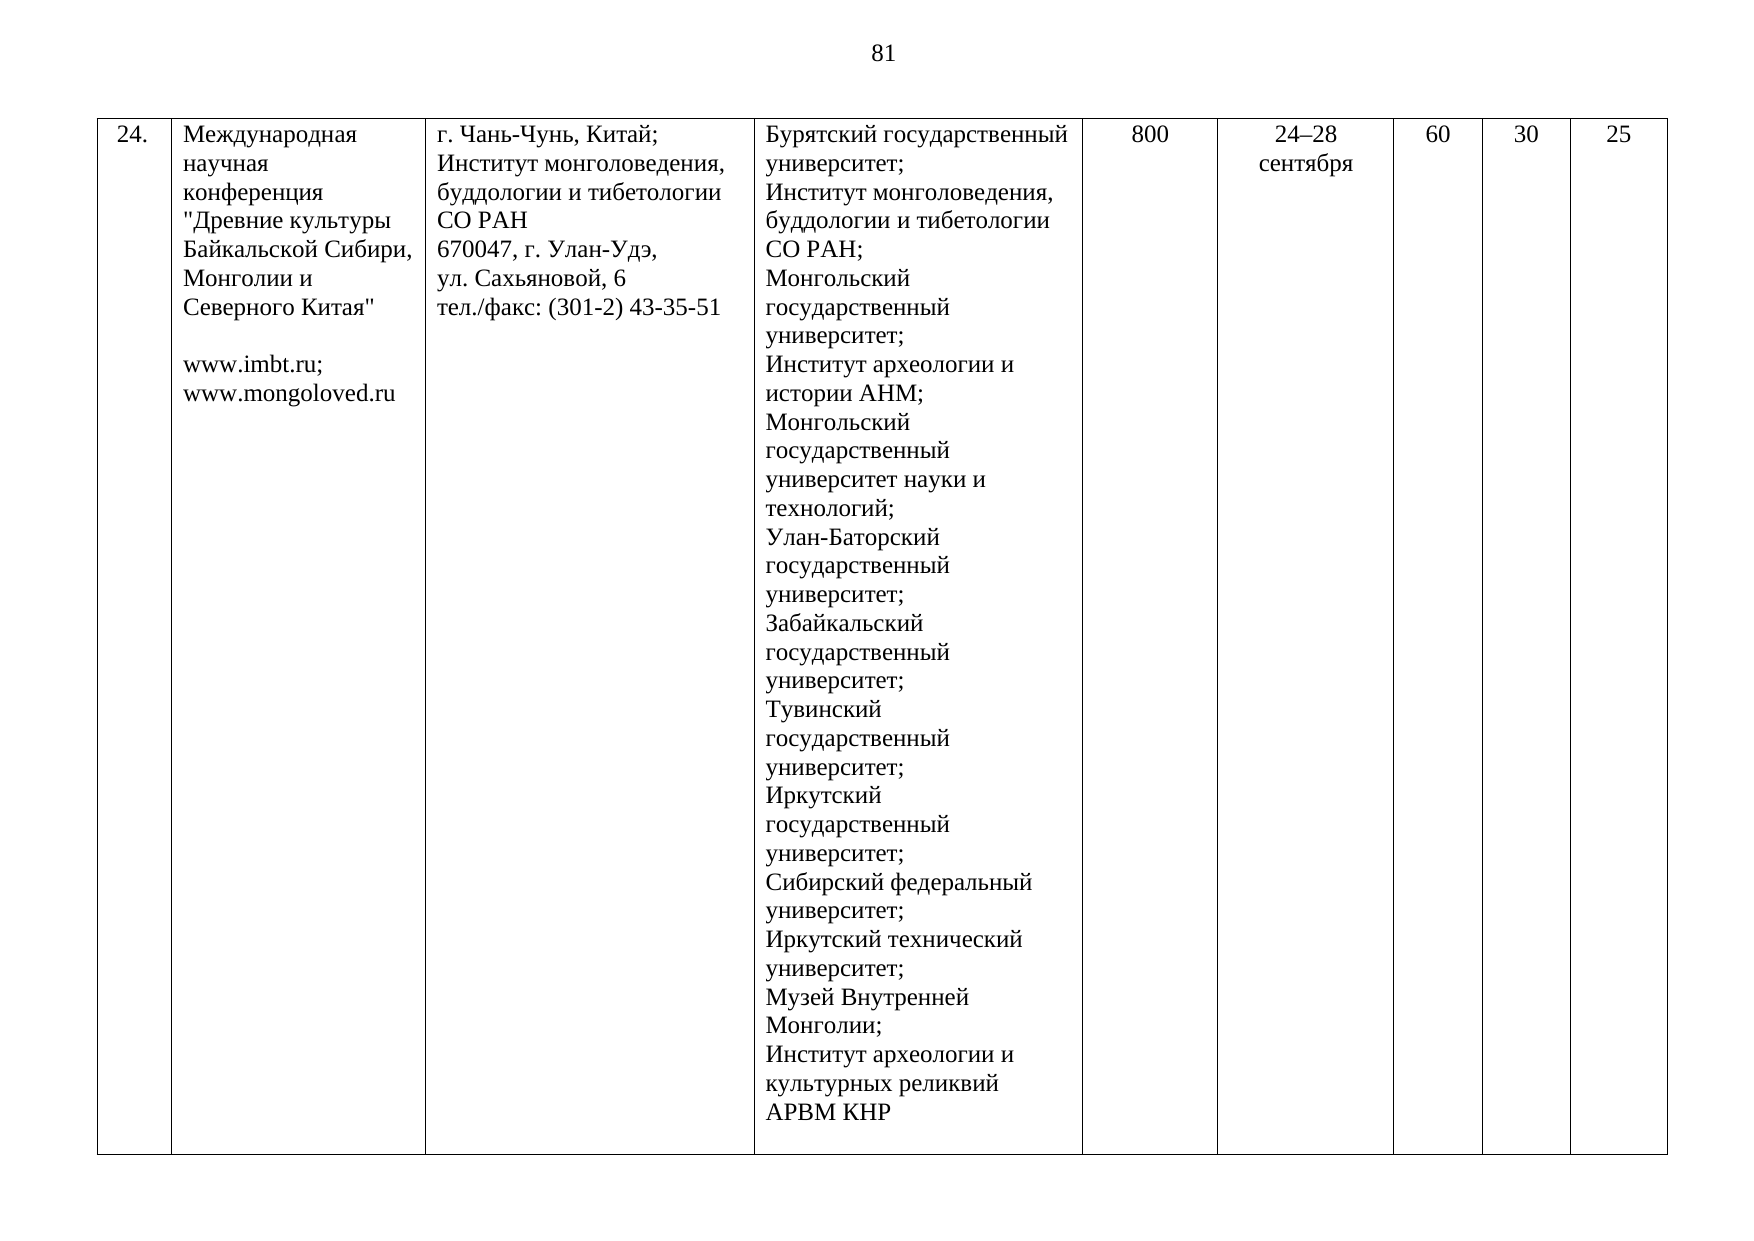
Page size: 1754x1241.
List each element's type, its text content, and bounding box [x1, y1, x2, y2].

table_cell 24–28 сентября [1218, 119, 1393, 1154]
table_cell Международная научная конференция "Древние культуры Байкальской Сибири, Монголии и Северного Китая" www.imbt.ru; www.mongoloved.ru [172, 119, 425, 1154]
table_cell 25 [1571, 119, 1667, 1154]
table_cell г. Чань-Чунь, Китай; Институт монголоведения, буддологии и тибетологии СО РАН 670047, г. Улан-Удэ, ул. Сахьяновой, 6 тел./факс: (301-2) 43-35-51 [426, 119, 754, 1154]
table_cell 800 [1083, 119, 1217, 1154]
table_cell [98, 119, 171, 1154]
table_cell Бурятский государственный университет; Институт монголоведения, буддологии и тибетологии СО РАН; Монгольский государственный университет; Институт археологии и истории АНМ; Монгольский государственный университет науки и технологий; Улан-Баторский государственный университет; Забайкальский государственный университет; Тувинский государственный университет; Иркутский государственный университет; Сибирский федеральный университет; Иркутский технический университет; Музей Внутренней Монголии; Институт археологии и культурных реликвий АРВМ КНР [755, 119, 1082, 1154]
table_cell 60 [1394, 119, 1482, 1154]
table_cell 30 [1483, 119, 1570, 1154]
